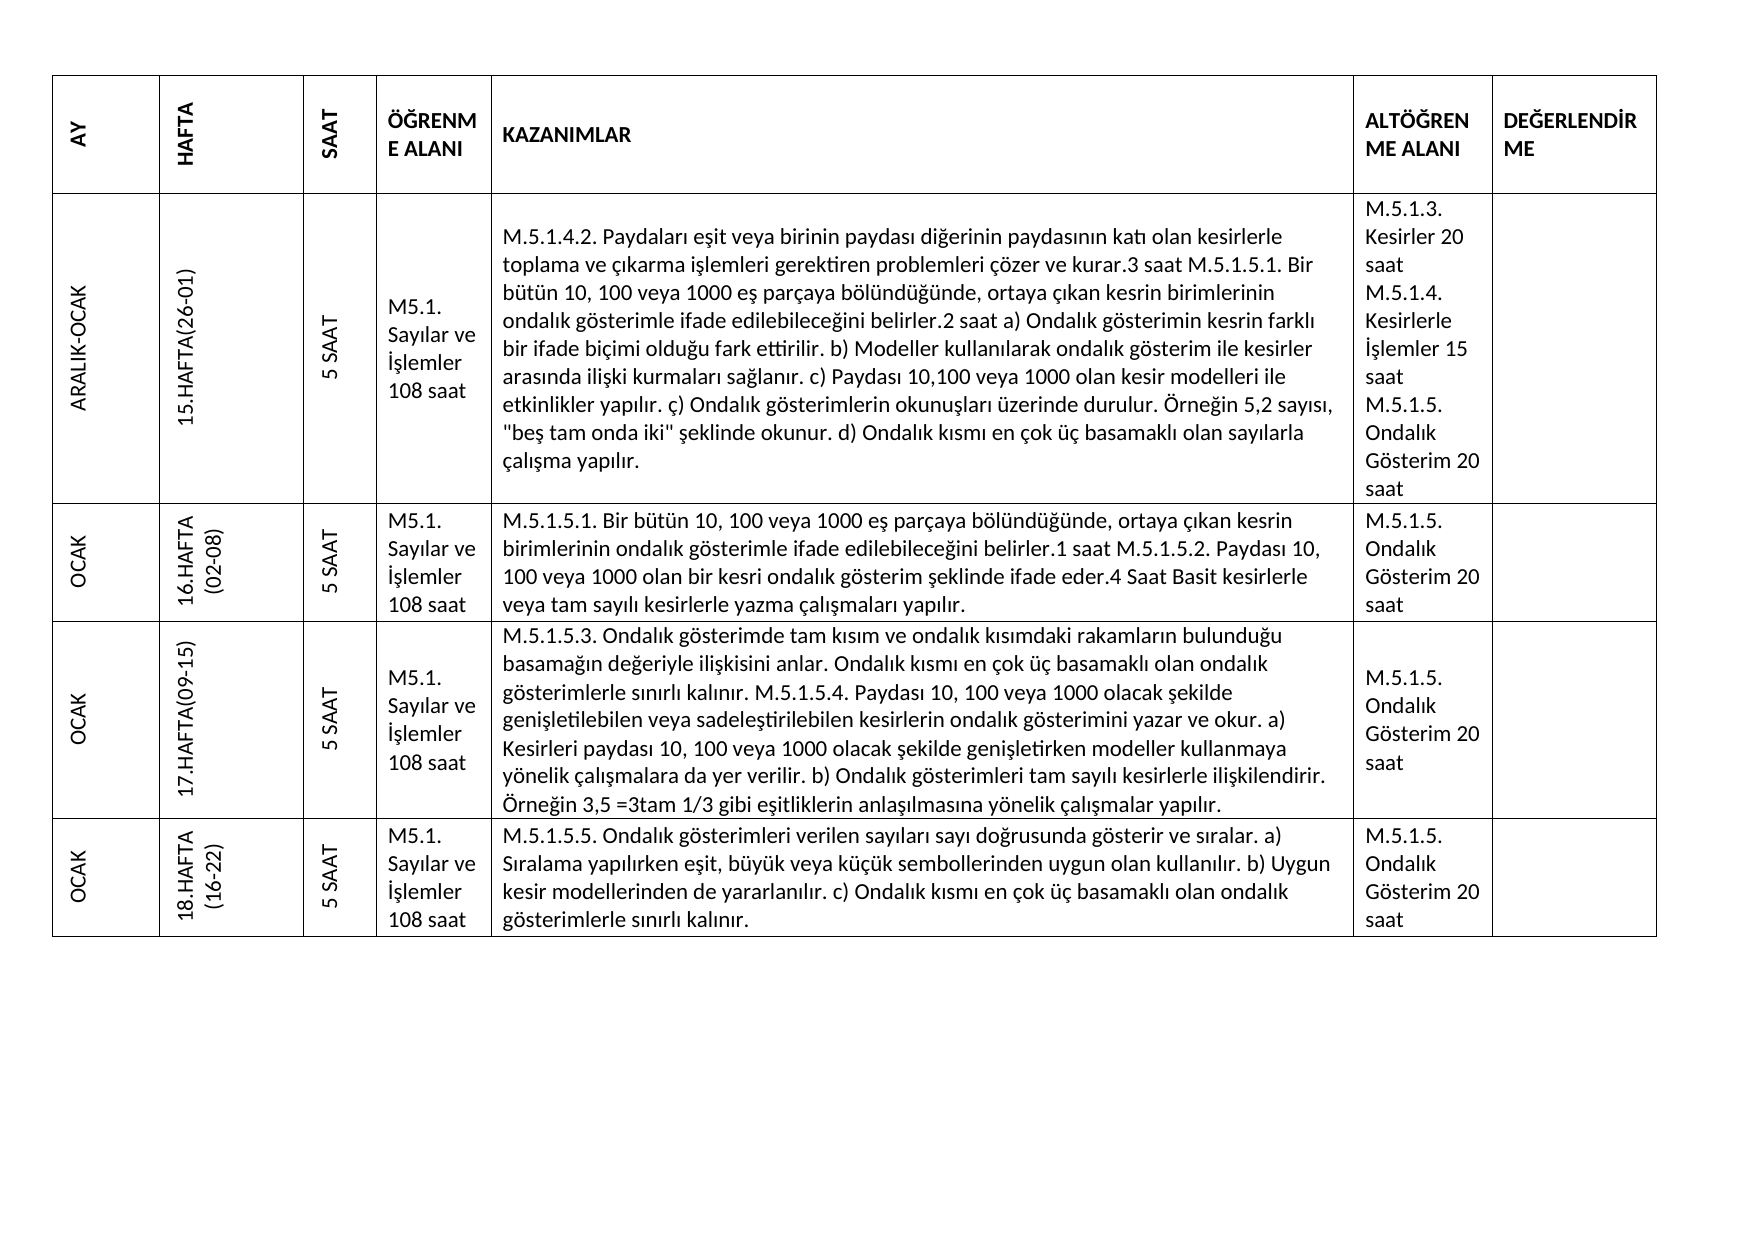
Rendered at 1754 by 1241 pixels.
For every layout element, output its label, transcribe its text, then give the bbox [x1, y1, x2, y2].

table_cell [1354, 194, 1492, 502]
table_cell 5 SAAT [304, 504, 376, 621]
table_cell ARALIK-OCAK [53, 194, 159, 502]
table_cell [1493, 622, 1656, 818]
table_header DEĞERLENDİRME [1493, 76, 1656, 193]
table_cell 5 SAAT [304, 194, 376, 502]
table_cell M5.1. Sayılar ve İşlemler 108 saat [377, 622, 491, 818]
table_cell [1493, 819, 1656, 936]
table_cell [1493, 194, 1656, 502]
table_cell M.5.1.5.5. Ondalık gösterimleri verilen sayıları sayı doğrusunda gösterir ve sıralar. a) Sıralama yapılırken eşit, büyük veya küçük sembollerinden uygun olan kullanılır. b) Uygun kesir modellerinden de yararlanılır. c) Ondalık kısmı en çok üç basamaklı olan ondalık gösterimlerle sınırlı kalınır. [492, 819, 1353, 936]
table_header HAFTA [160, 76, 303, 193]
table_cell M.5.1.5. Ondalık Gösterim 20 saat [1354, 819, 1492, 936]
table_cell M.5.1.5.3. Ondalık gösterimde tam kısım ve ondalık kısımdaki rakamların bulunduğu basamağın değeriyle ilişkisini anlar. Ondalık kısmı en çok üç basamaklı olan ondalık gösterimlerle sınırlı kalınır. M.5.1.5.4. Paydası 10, 100 veya 1000 olacak şekilde genişletilebilen veya sadeleştirilebilen kesirlerin ondalık gösterimini yazar ve okur. a) Kesirleri paydası 10, 100 veya 1000 olacak şekilde genişletirken modeller kullanmaya yönelik çalışmalara da yer verilir. b) Ondalık gösterimleri tam sayılı kesirlerle ilişkilendirir. Örneğin 3,5 =3tam 1/3 gibi eşitliklerin anlaşılmasına yönelik çalışmalar yapılır. [492, 622, 1353, 818]
table_cell OCAK [53, 504, 159, 621]
table_cell 16.HAFTA(02-08) [160, 504, 303, 621]
table_cell M.5.1.5. Ondalık Gösterim 20 saat [1354, 622, 1492, 818]
table_header SAAT [304, 76, 376, 193]
table_cell OCAK [53, 622, 159, 818]
table_header ÖĞRENME ALANI [377, 76, 491, 193]
table_cell OCAK [53, 819, 159, 936]
table_header ALTÖĞRENME ALANI [1354, 76, 1492, 193]
table_cell 18.HAFTA(16-22) [160, 819, 303, 936]
table_cell M.5.1.5. Ondalık Gösterim 20 saat [1354, 504, 1492, 621]
table_cell M5.1. Sayılar ve İşlemler 108 saat [377, 194, 491, 502]
table_header AY [53, 76, 159, 193]
table_cell 5 SAAT [304, 622, 376, 818]
table_cell M.5.1.4.2. Paydaları eşit veya birinin paydası diğerinin paydasının katı olan kesirlerle toplama ve çıkarma işlemleri gerektiren problemleri çözer ve kurar.3 saat M.5.1.5.1. Bir bütün 10, 100 veya 1000 eş parçaya bölündüğünde, ortaya çıkan kesrin birimlerinin ondalık gösterimle ifade edilebileceğini belirler.2 saat a) Ondalık gösterimin kesrin farklı bir ifade biçimi olduğu fark ettirilir. b) Modeller kullanılarak ondalık gösterim ile kesirler arasında ilişki kurmaları sağlanır. c) Paydası 10,100 veya 1000 olan kesir modelleri ile etkinlikler yapılır. ç) Ondalık gösterimlerin okunuşları üzerinde durulur. Örneğin 5,2 sayısı, "beş tam onda iki" şeklinde okunur. d) Ondalık kısmı en çok üç basamaklı olan sayılarla çalışma yapılır. [492, 194, 1353, 502]
table_cell [1493, 504, 1656, 621]
table_cell M5.1. Sayılar ve İşlemler 108 saat [377, 819, 491, 936]
table_cell 15.HAFTA(26-01) [160, 194, 303, 502]
table_header KAZANIMLAR [492, 76, 1353, 193]
table_cell M.5.1.5.1. Bir bütün 10, 100 veya 1000 eş parçaya bölündüğünde, ortaya çıkan kesrin birimlerinin ondalık gösterimle ifade edilebileceğini belirler.1 saat M.5.1.5.2. Paydası 10, 100 veya 1000 olan bir kesri ondalık gösterim şeklinde ifade eder.4 Saat Basit kesirlerle veya tam sayılı kesirlerle yazma çalışmaları yapılır. [492, 504, 1353, 621]
table_cell 17.HAFTA(09-15) [160, 622, 303, 818]
table_cell 5 SAAT [304, 819, 376, 936]
table_cell M5.1. Sayılar ve İşlemler 108 saat [377, 504, 491, 621]
